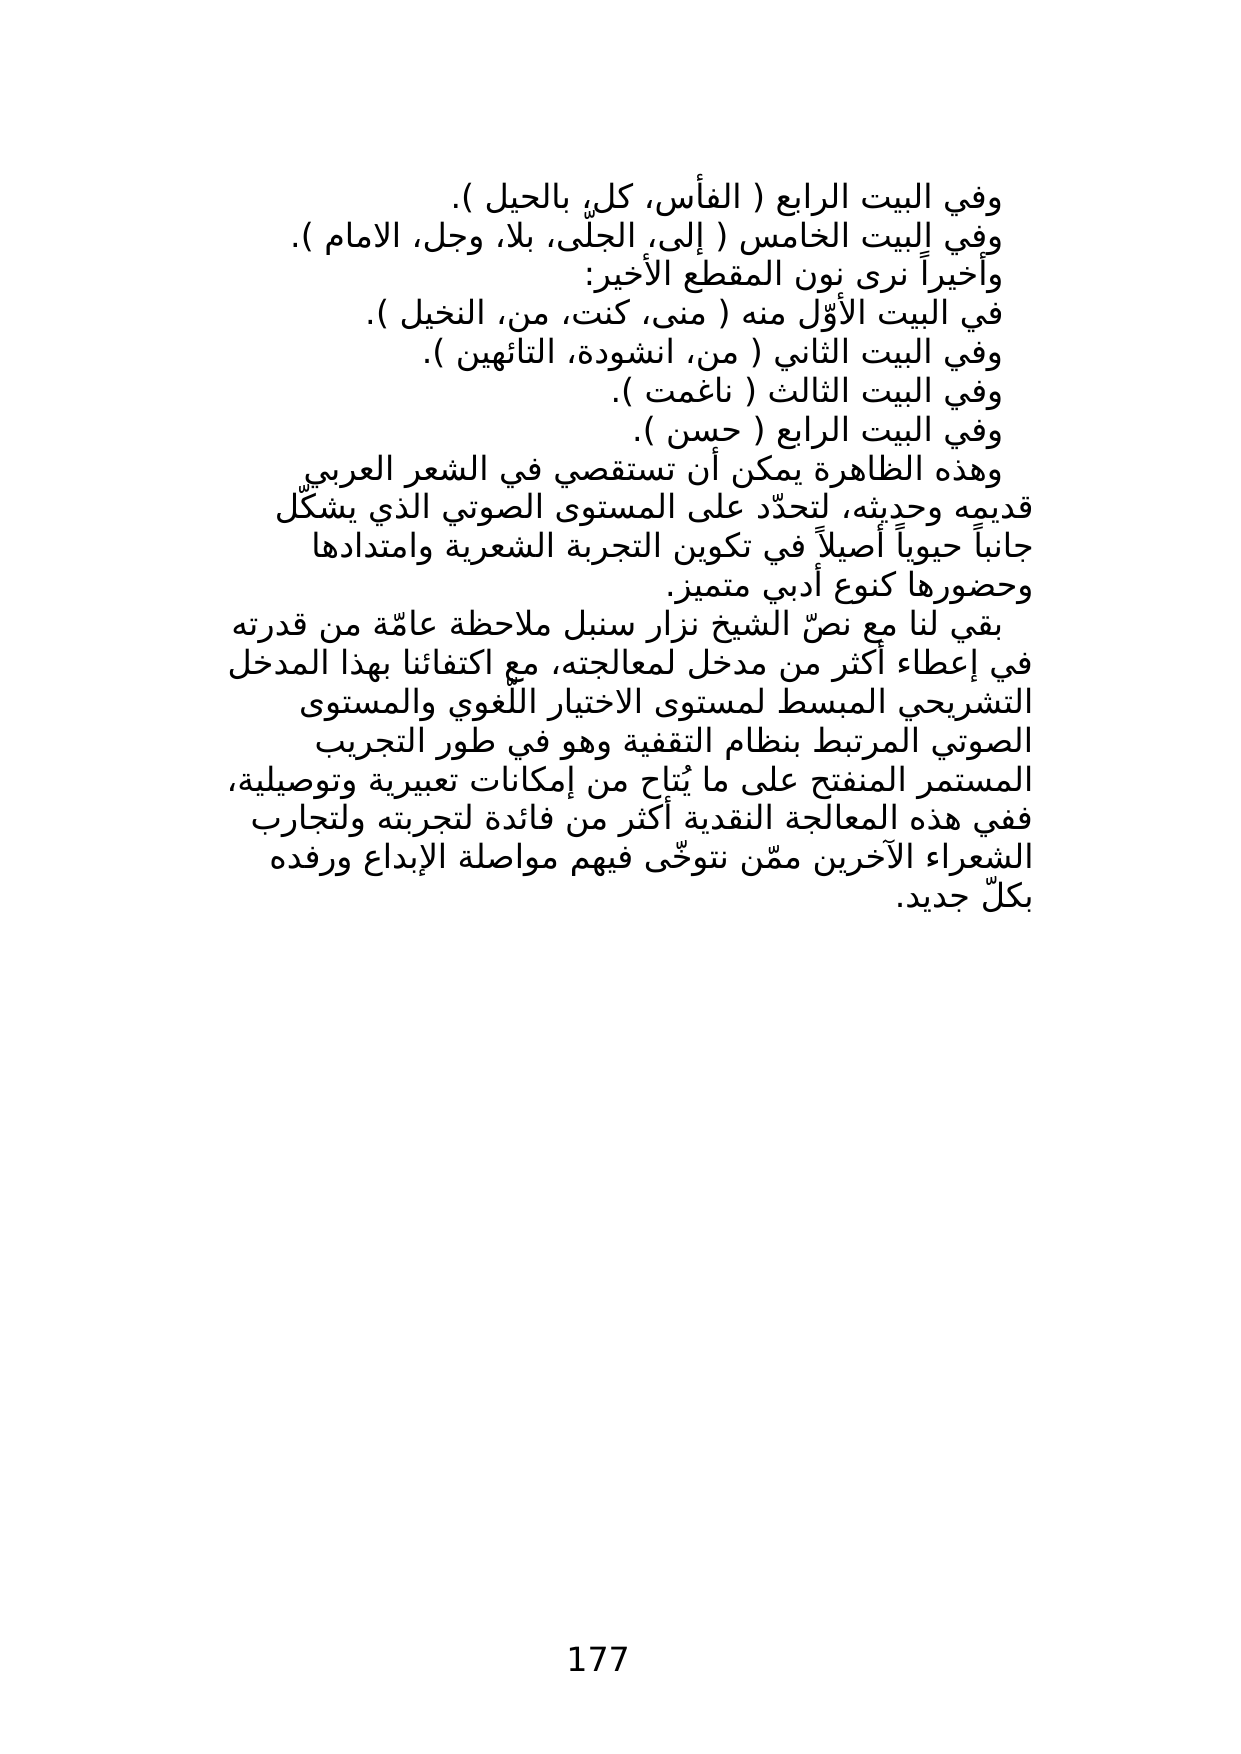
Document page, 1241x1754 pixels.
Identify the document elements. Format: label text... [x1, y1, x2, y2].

text في البيت الأوّل منه ( منى، كنت، من، النخيل ). [222, 294, 1033, 333]
text بقي لنا مع نصّ الشيخ نزار سنبل ملاحظة عامّة من قدرته في إعطاء أكثر من مدخل لمعالجته، مع اكتفائنا بهذا المدخل التشريحي المبسط لمستوى الاختيار اللّغوي والمستوى الصوتي المرتبط بنظام التقفية وهو في طور التجريب المستمر المنفتح على ما يُتاح من إمكانات تعبيرية وتوصيلية، ففي هذه المعالجة النقدية أكثر من فائدة لتجربته ولتجارب الشعراء الآخرين ممّن نتوخّى فيهم مواصلة الإبداع ورفده بكلّ جديد. [222, 604, 1033, 915]
text وأخيراً نرى نون المقطع الأخير: [222, 255, 1033, 294]
text وفي البيت الثاني ( من، انشودة، التائهين ). [222, 333, 1033, 371]
text وفي البيت الثالث ( ناغمت ). [222, 371, 1033, 410]
text وفي البيت الرابع ( حسن ). [222, 410, 1033, 449]
text وفي البيت الرابع ( الفأس، كل، بالحيل ). [222, 177, 1033, 216]
text وهذه الظاهرة يمكن أن تستقصي في الشعر العربي قديمه وحديثه، لتحدّد على المستوى الصوتي الذي يشكّل جانباً حيوياً أصيلاً في تكوين التجربة الشعرية وامتدادها وحضورها كنوع أدبي متميز. [222, 449, 1033, 604]
text وفي البيت الخامس ( إلى، الجلّى، بلا، وجل، الامام ). [222, 216, 1033, 255]
